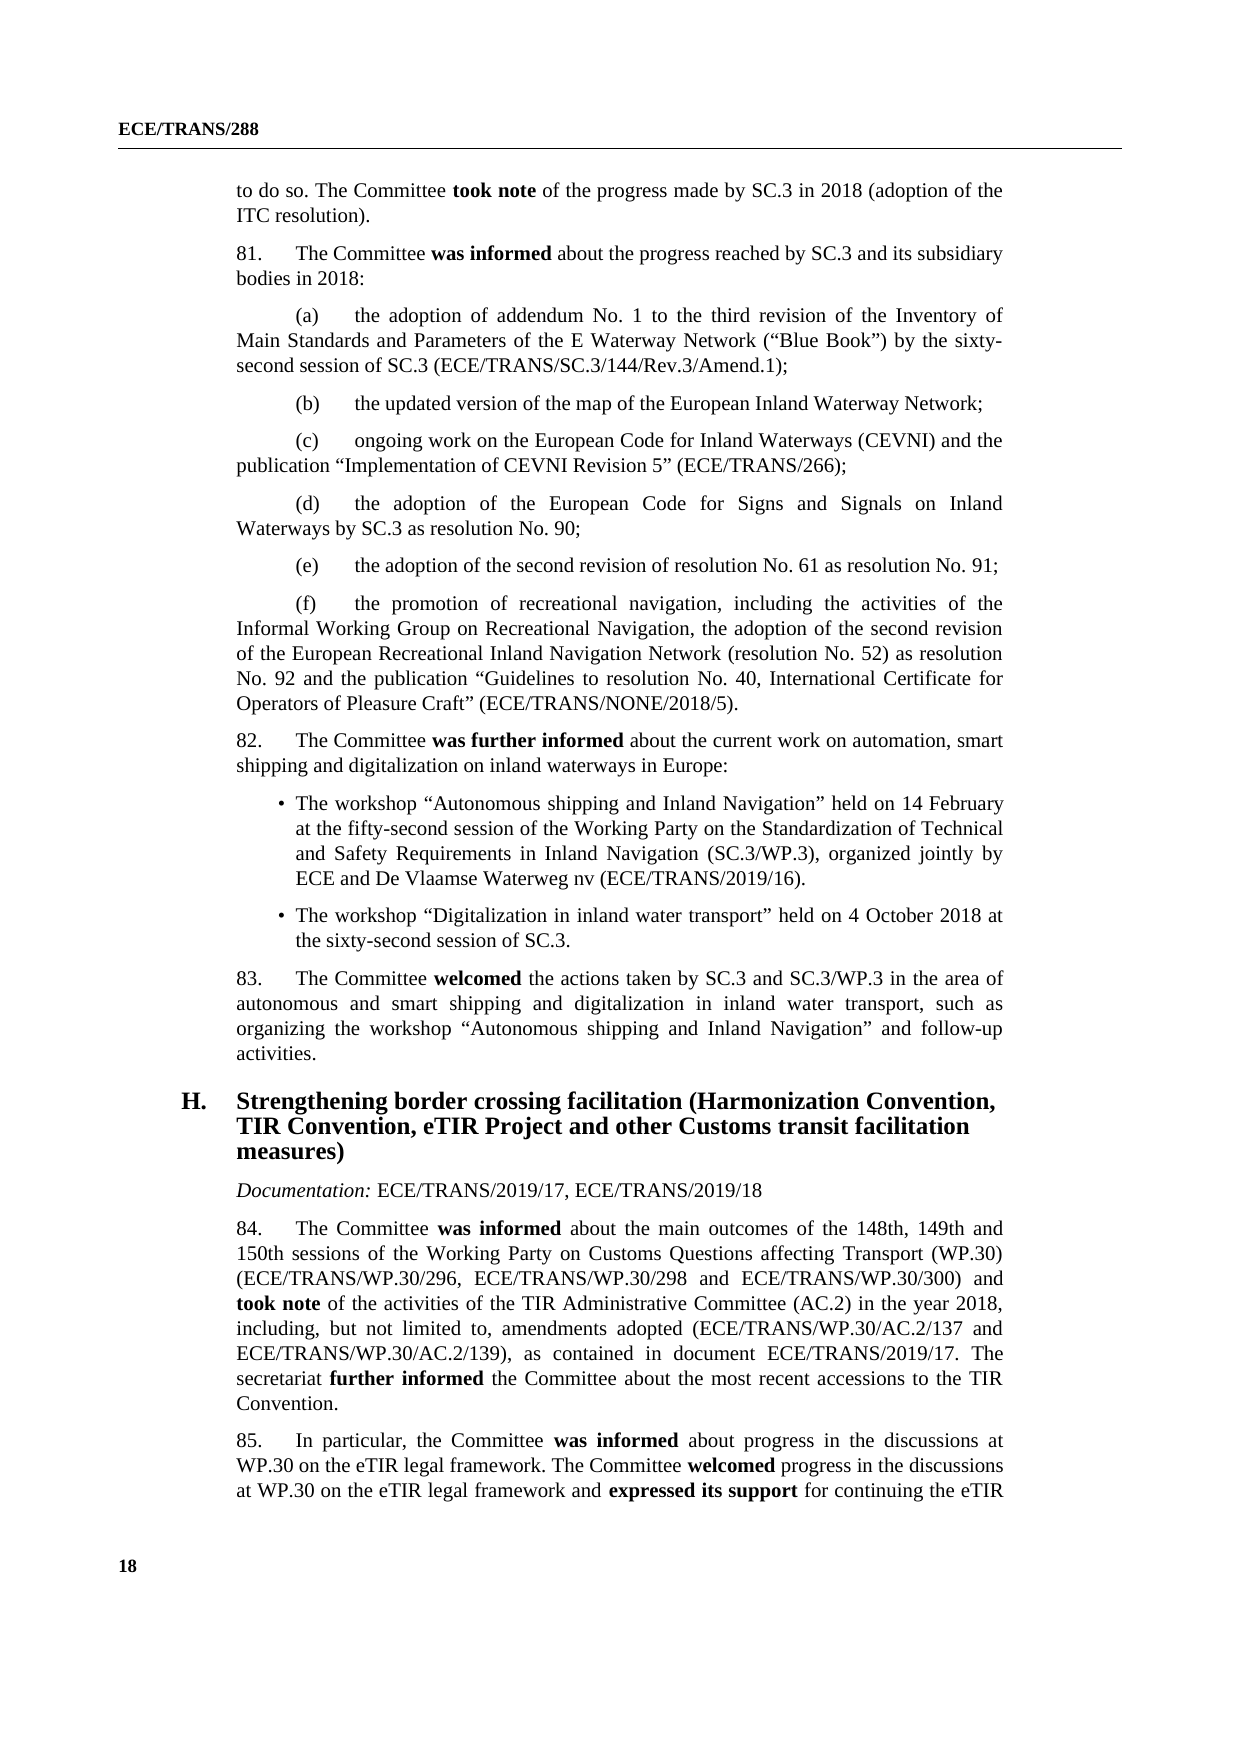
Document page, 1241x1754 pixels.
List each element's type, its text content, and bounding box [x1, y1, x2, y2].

text H. Strengthening border crossing facilitation (Harmonization Convention, TIR Convention, eTIR Project and other Customs transit facilitation measures) [118, 1090, 1004, 1165]
text (d) the adoption of the European Code for Signs and Signals on Inland Waterways by SC.3 as resolution No. 90; [236, 490, 1004, 540]
text Documentation: ECE/TRANS/2019/17, ECE/TRANS/2019/18 [236, 1177, 1004, 1202]
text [236, 177, 1004, 227]
text 84. The Committee was informed about the main outcomes of the 148th, 149th and 150th sessions of the Working Party on Customs Questions affecting Transport (WP.30) (ECE/TRANS/WP.30/296, ECE/TRANS/WP.30/298 and ECE/TRANS/WP.30/300) and took note of the activities of the TIR Administrative Committee (AC.2) in the year 2018, including, but not limited to, amendments adopted (ECE/TRANS/WP.30/AC.2/137 and ECE/TRANS/WP.30/AC.2/139), as contained in document ECE/TRANS/2019/17. The secretariat further informed the Committee about the most recent accessions to the TIR Convention. [236, 1215, 1004, 1415]
text (e) the adoption of the second revision of resolution No. 61 as resolution No. 91; [236, 552, 1004, 577]
text (b) the updated version of the map of the European Inland Waterway Network; [236, 390, 1004, 415]
text 82. The Committee was further informed about the current work on automation, smart shipping and digitalization on inland waterways in Europe: [236, 727, 1004, 777]
list The workshop “Autonomous shipping and Inland Navigation” held on 14 February at the fifty-second session of the Working Party on the Standardization of Technical and Safety Requirements in Inland Navigation (SC.3/WP.3), organized jointly by ECE and De Vlaamse Waterweg nv (ECE/TRANS/2019/16). [278, 790, 1004, 890]
text 81. The Committee was informed about the progress reached by SC.3 and its subsidiary bodies in 2018: [236, 240, 1004, 290]
text (c) ongoing work on the European Code for Inland Waterways (CEVNI) and the publication “Implementation of CEVNI Revision 5” (ECE/TRANS/266); [236, 427, 1004, 477]
text (a) the adoption of addendum No. 1 to the third revision of the Inventory of Main Standards and Parameters of the E Waterway Network (“Blue Book”) by the sixty-second session of SC.3 (ECE/TRANS/SC.3/144/Rev.3/Amend.1); [236, 302, 1004, 377]
text (f) the promotion of recreational navigation, including the activities of the Informal Working Group on Recreational Navigation, the adoption of the second revision of the European Recreational Inland Navigation Network (resolution No. 52) as resolution No. 92 and the publication “Guidelines to resolution No. 40, International Certificate for Operators of Pleasure Craft” (ECE/TRANS/NONE/2018/5). [236, 590, 1004, 715]
list The workshop “Digitalization in inland water transport” held on 4 October 2018 at the sixty-second session of SC.3. [278, 902, 1004, 952]
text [236, 1427, 1004, 1502]
text 83. The Committee welcomed the actions taken by SC.3 and SC.3/WP.3 in the area of autonomous and smart shipping and digitalization in inland water transport, such as organizing the workshop “Autonomous shipping and Inland Navigation” and follow-up activities. [236, 965, 1004, 1065]
